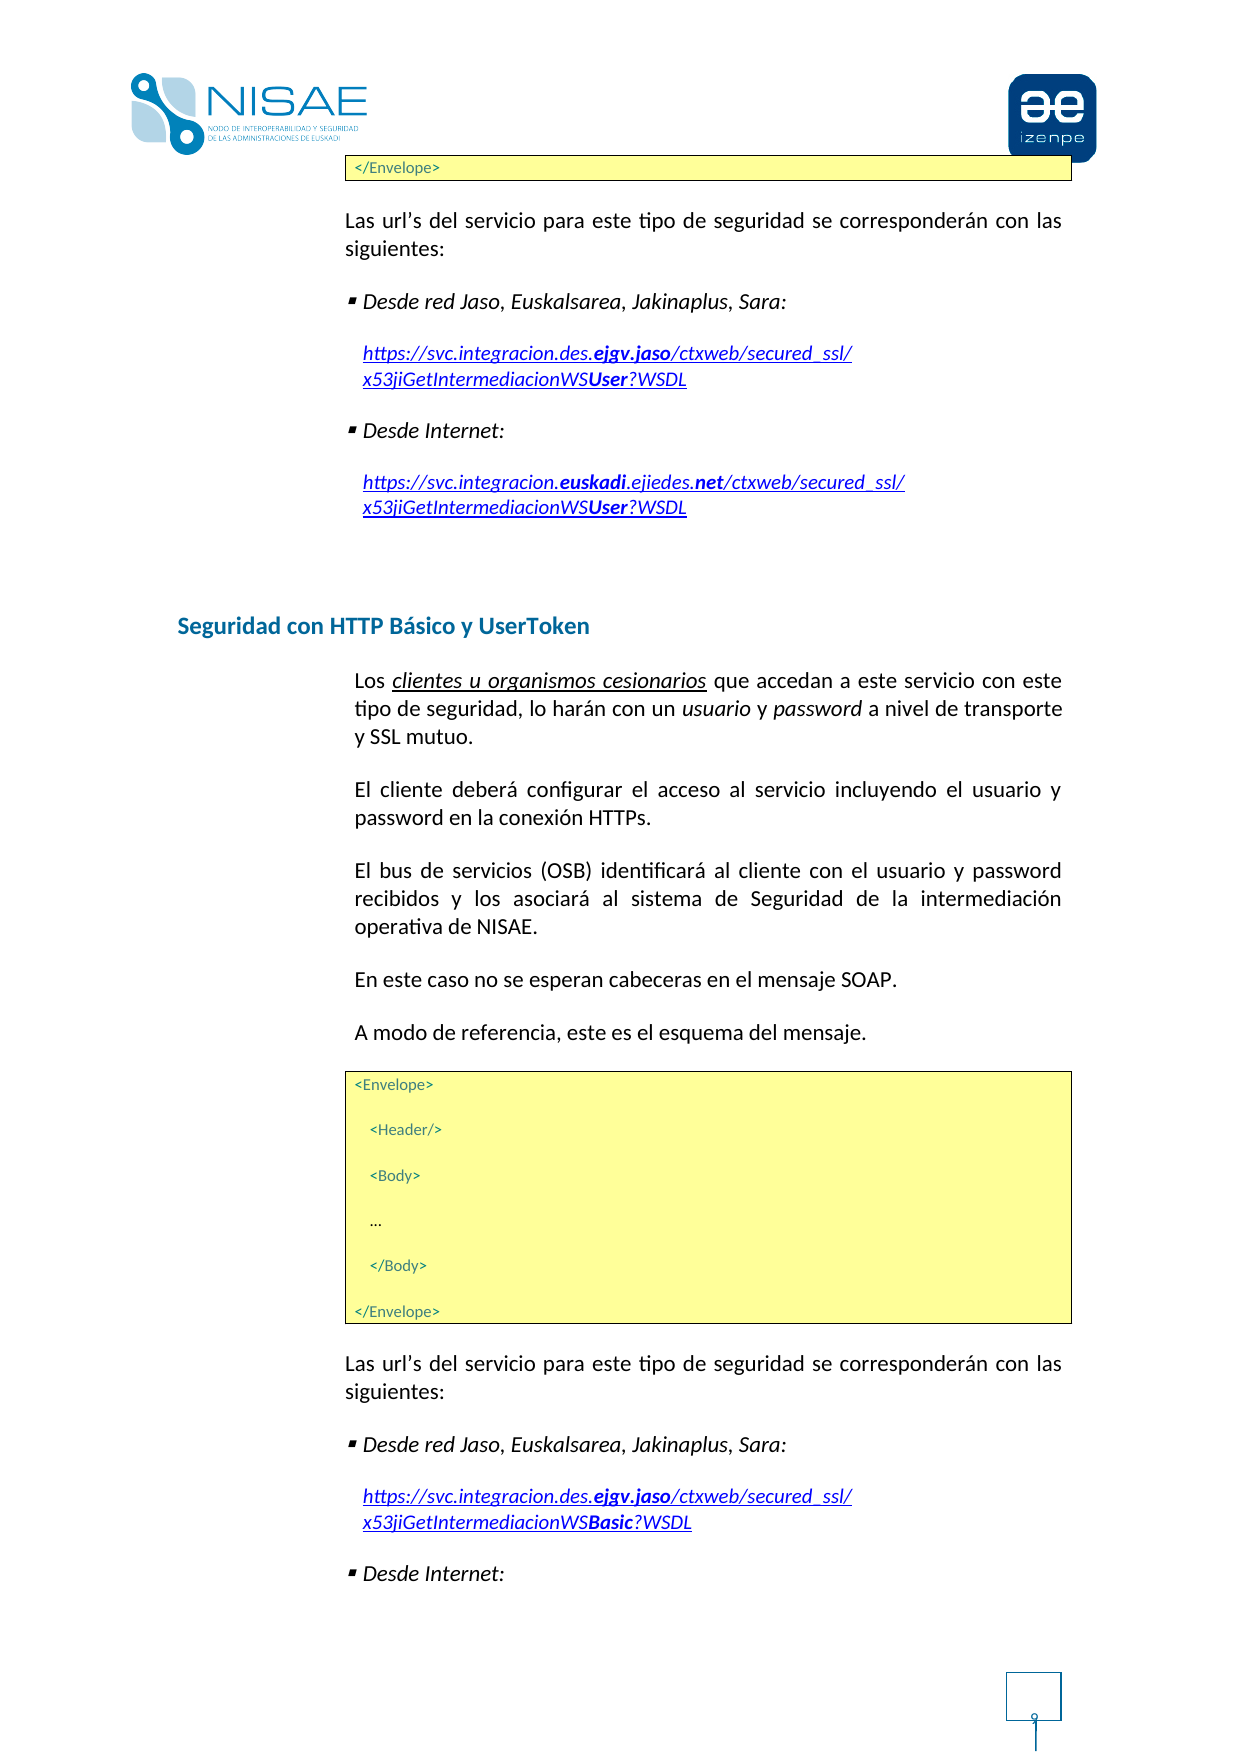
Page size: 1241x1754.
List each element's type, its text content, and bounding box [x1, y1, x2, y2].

list Desde Internet: [345, 1559, 1063, 1587]
text <Envelope> [346, 1072, 1071, 1095]
text https://svc.integracion.des.ejgv.jaso/ctxweb/secured_ssl/x53jiGetIntermediacionWSBasic?WSDL [363, 1483, 1063, 1534]
text <Header/> [346, 1117, 1071, 1140]
text Seguridad con HTTP Básico y UserToken [177, 611, 1063, 641]
text <Body> [346, 1162, 1071, 1185]
text Las url’s del servicio para este tipo de seguridad se corresponderán con las siguientes: [345, 206, 1063, 262]
picture [118, 73, 180, 155]
picture [149, 73, 386, 155]
text Las url’s del servicio para este tipo de seguridad se corresponderán con las siguientes: [345, 1349, 1063, 1405]
text Los clientes u organismos cesionarios que accedan a este servicio con este tipo de seguridad, lo harán con un usuario y password a nivel de transporte y SSL mutuo. [354, 666, 1063, 750]
text ... [346, 1207, 1071, 1231]
text </Body> [346, 1252, 1071, 1276]
picture [1007, 74, 1097, 163]
text </Envelope> [346, 1298, 1071, 1323]
text El cliente deberá configurar el acceso al servicio incluyendo el usuario y password en la conexión HTTPs. [354, 775, 1063, 831]
picture [181, 131, 193, 143]
list Desde red Jaso, Euskalsarea, Jakinaplus, Sara: [345, 1430, 1063, 1458]
list Desde Internet: [345, 416, 1063, 444]
text A modo de referencia, este es el esquema del mensaje. [354, 1018, 1063, 1046]
list Desde red Jaso, Euskalsarea, Jakinaplus, Sara: [345, 287, 1063, 315]
text https://svc.integracion.des.ejgv.jaso/ctxweb/secured_ssl/x53jiGetIntermediacionWSUser?WSDL [363, 340, 1063, 391]
text El bus de servicios (OSB) identificará al cliente con el usuario y password recibidos y los asociará al sistema de Seguridad de la intermediación operativa de NISAE. [354, 856, 1063, 940]
picture [139, 81, 148, 90]
text En este caso no se esperan cabeceras en el mensaje SOAP. [354, 965, 1063, 993]
text https://svc.integracion.euskadi.ejiedes.net/ctxweb/secured_ssl/x53jiGetIntermediacionWSUser?WSDL [363, 469, 1063, 520]
text </Envelope> [346, 156, 1071, 180]
